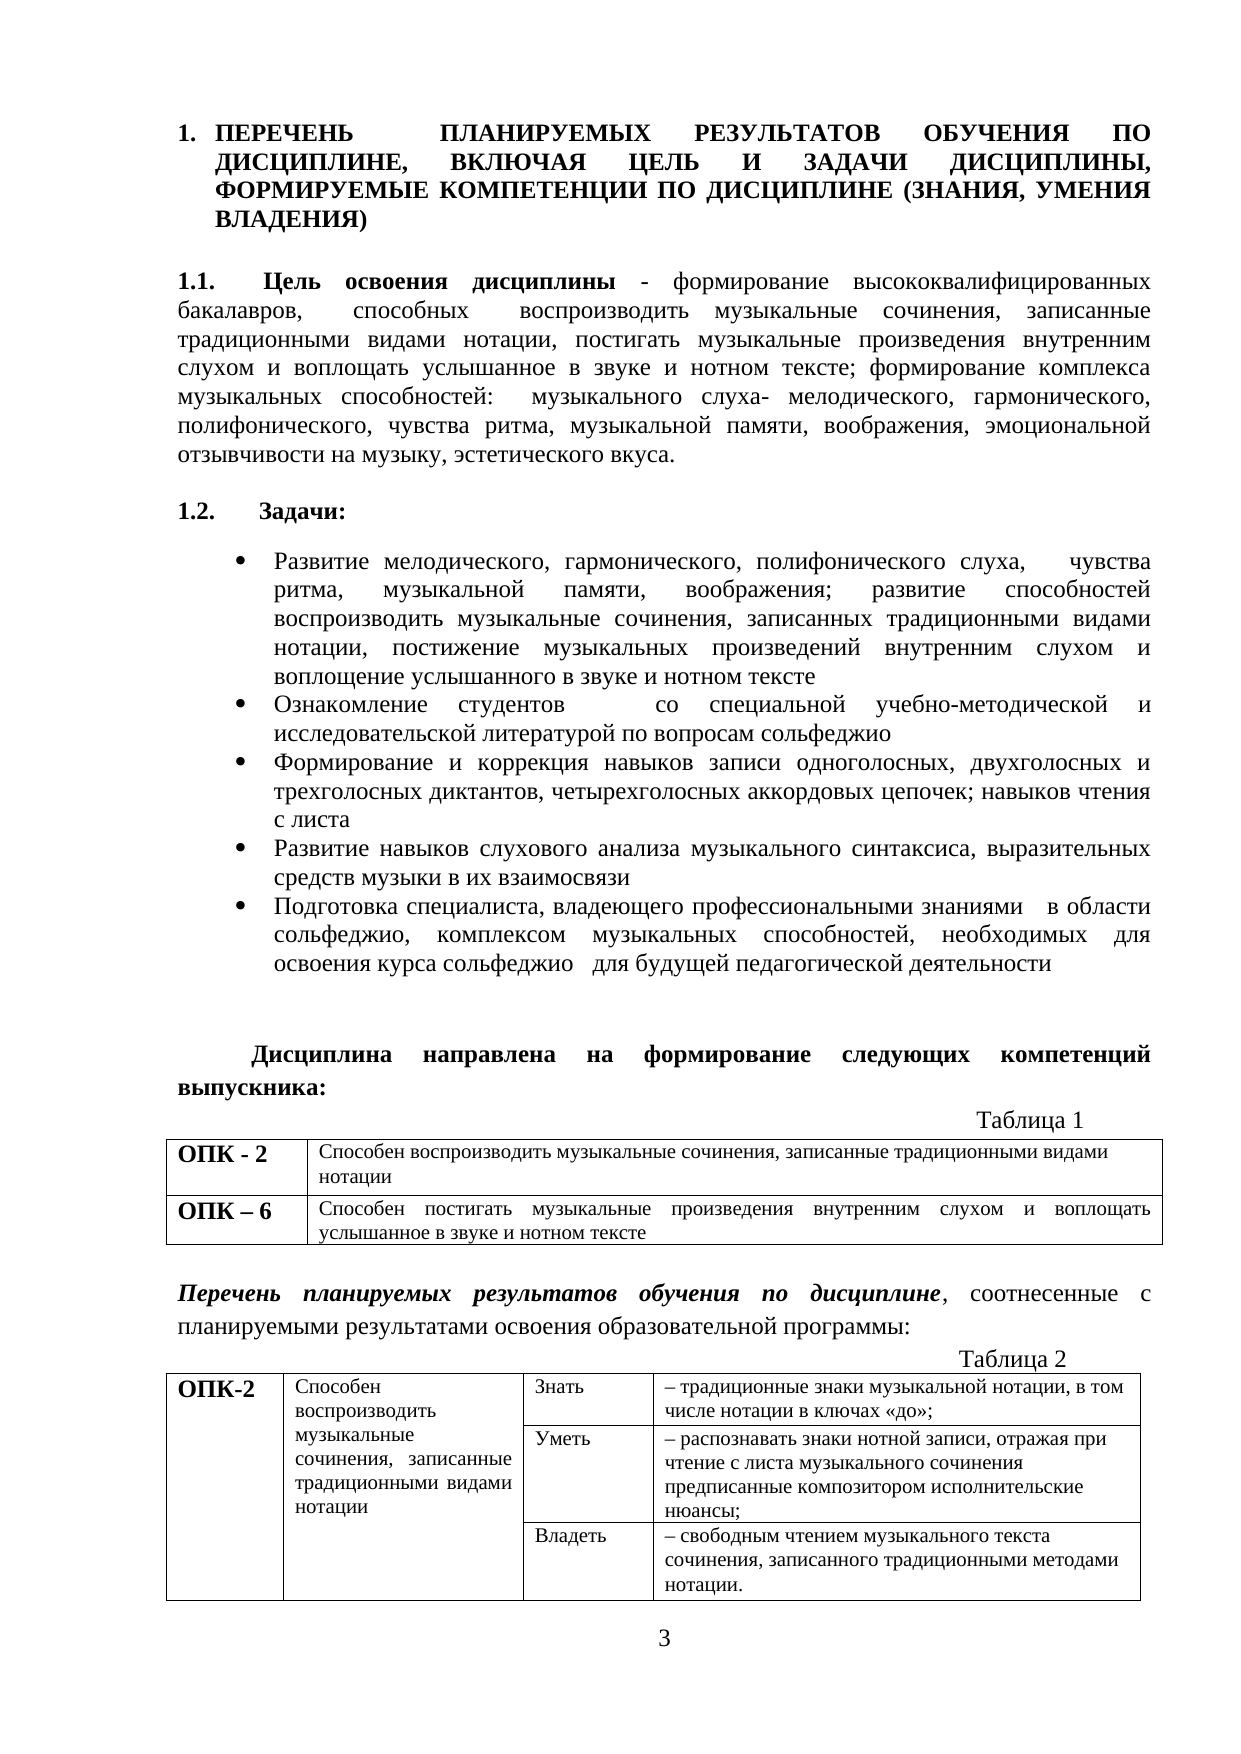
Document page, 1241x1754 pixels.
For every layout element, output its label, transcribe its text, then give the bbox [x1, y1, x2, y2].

text Перечень планируемых результатов обучения по дисциплине, соотнесенные с планируемыми результатами освоения образовательной программы: [177, 1278, 1152, 1340]
table_cell – распознавать знаки нотной записи, отражая при чтение с листа музыкального сочинения предписанные композитором исполнительские нюансы; [654, 1426, 1140, 1522]
list Развитие мелодического, гармонического, полифонического слуха, чувства ритма, музыкальной памяти, воображения; развитие способностей воспроизводить музыкальные сочинения, записанных традиционными видами нотации, постижение музыкальных произведений внутренним слухом и воплощение услышанного в звуке и нотном тексте [236, 546, 1152, 689]
table_header Знать [524, 1374, 653, 1425]
table_header Способен воспроизводить музыкальные сочинения, записанные традиционными видами нотации [284, 1374, 523, 1600]
table_header – традиционные знаки музыкальной нотации, в том числе нотации в ключах «до»; [654, 1374, 1140, 1425]
text Таблица 2 [177, 1344, 1152, 1373]
list Формирование и коррекция навыков записи одноголосных, двухголосных и трехголосных диктантов, четырехголосных аккордовых цепочек; навыков чтения с листа [236, 747, 1152, 833]
list Ознакомление студентов со специальной учебно-методической и исследовательской литературой по вопросам сольфеджио [236, 689, 1152, 747]
table_cell – свободным чтением музыкального текста сочинения, записанного традиционными методами нотации. [654, 1523, 1140, 1600]
table_cell Способен постигать музыкальные произведения внутренним слухом и воплощать услышанное в звуке и нотном тексте [308, 1196, 1162, 1244]
table_header ОПК - 2 [167, 1140, 307, 1195]
list Подготовка специалиста, владеющего профессиональными знаниями в области сольфеджио, комплексом музыкальных способностей, необходимых для освоения курса сольфеджио для будущей педагогической деятельности [236, 891, 1152, 977]
table_cell Владеть [524, 1523, 653, 1600]
table_header ОПК-2 ОПК-2 ОПК-2 [167, 1374, 283, 1600]
table_header Способен воспроизводить музыкальные сочинения, записанные традиционными видами нотации [308, 1140, 1162, 1195]
list ПЕРЕЧЕНЬ ПЛАНИРУЕМЫХ РЕЗУЛЬТАТОВ ОБУЧЕНИЯ ПО ДИСЦИПЛИНЕ, ВКЛЮЧАЯ ЦЕЛЬ И ЗАДАЧИ ДИСЦИПЛИНЫ, ФОРМИРУЕМЫЕ КОМПЕТЕНЦИИ ПО ДИСЦИПЛИНЕ (ЗНАНИЯ, УМЕНИЯ ВЛАДЕНИЯ) [177, 118, 1152, 233]
table_cell ОПК – 6 [167, 1196, 307, 1244]
text 1.2. Задачи: [177, 496, 1152, 525]
text 1.1. Цель освоения дисциплины - формирование высококвалифицированных бакалавров, способных воспроизводить музыкальные сочинения, записанные традиционными видами нотации, постигать музыкальные произведения внутренним слухом и воплощать услышанное в звуке и нотном тексте; формирование комплекса музыкальных способностей: музыкального слуха- мелодического, гармонического, полифонического, чувства ритма, музыкальной памяти, воображения, эмоциональной отзывчивости на музыку, эстетического вкуса. [177, 266, 1152, 467]
table_cell Уметь [524, 1426, 653, 1522]
list Развитие навыков слухового анализа музыкального синтаксиса, выразительных средств музыки в их взаимосвязи [236, 833, 1152, 891]
text Таблица 1 [177, 1105, 1152, 1134]
text Дисциплина направлена на формирование следующих компетенций выпускника: [177, 1039, 1152, 1101]
